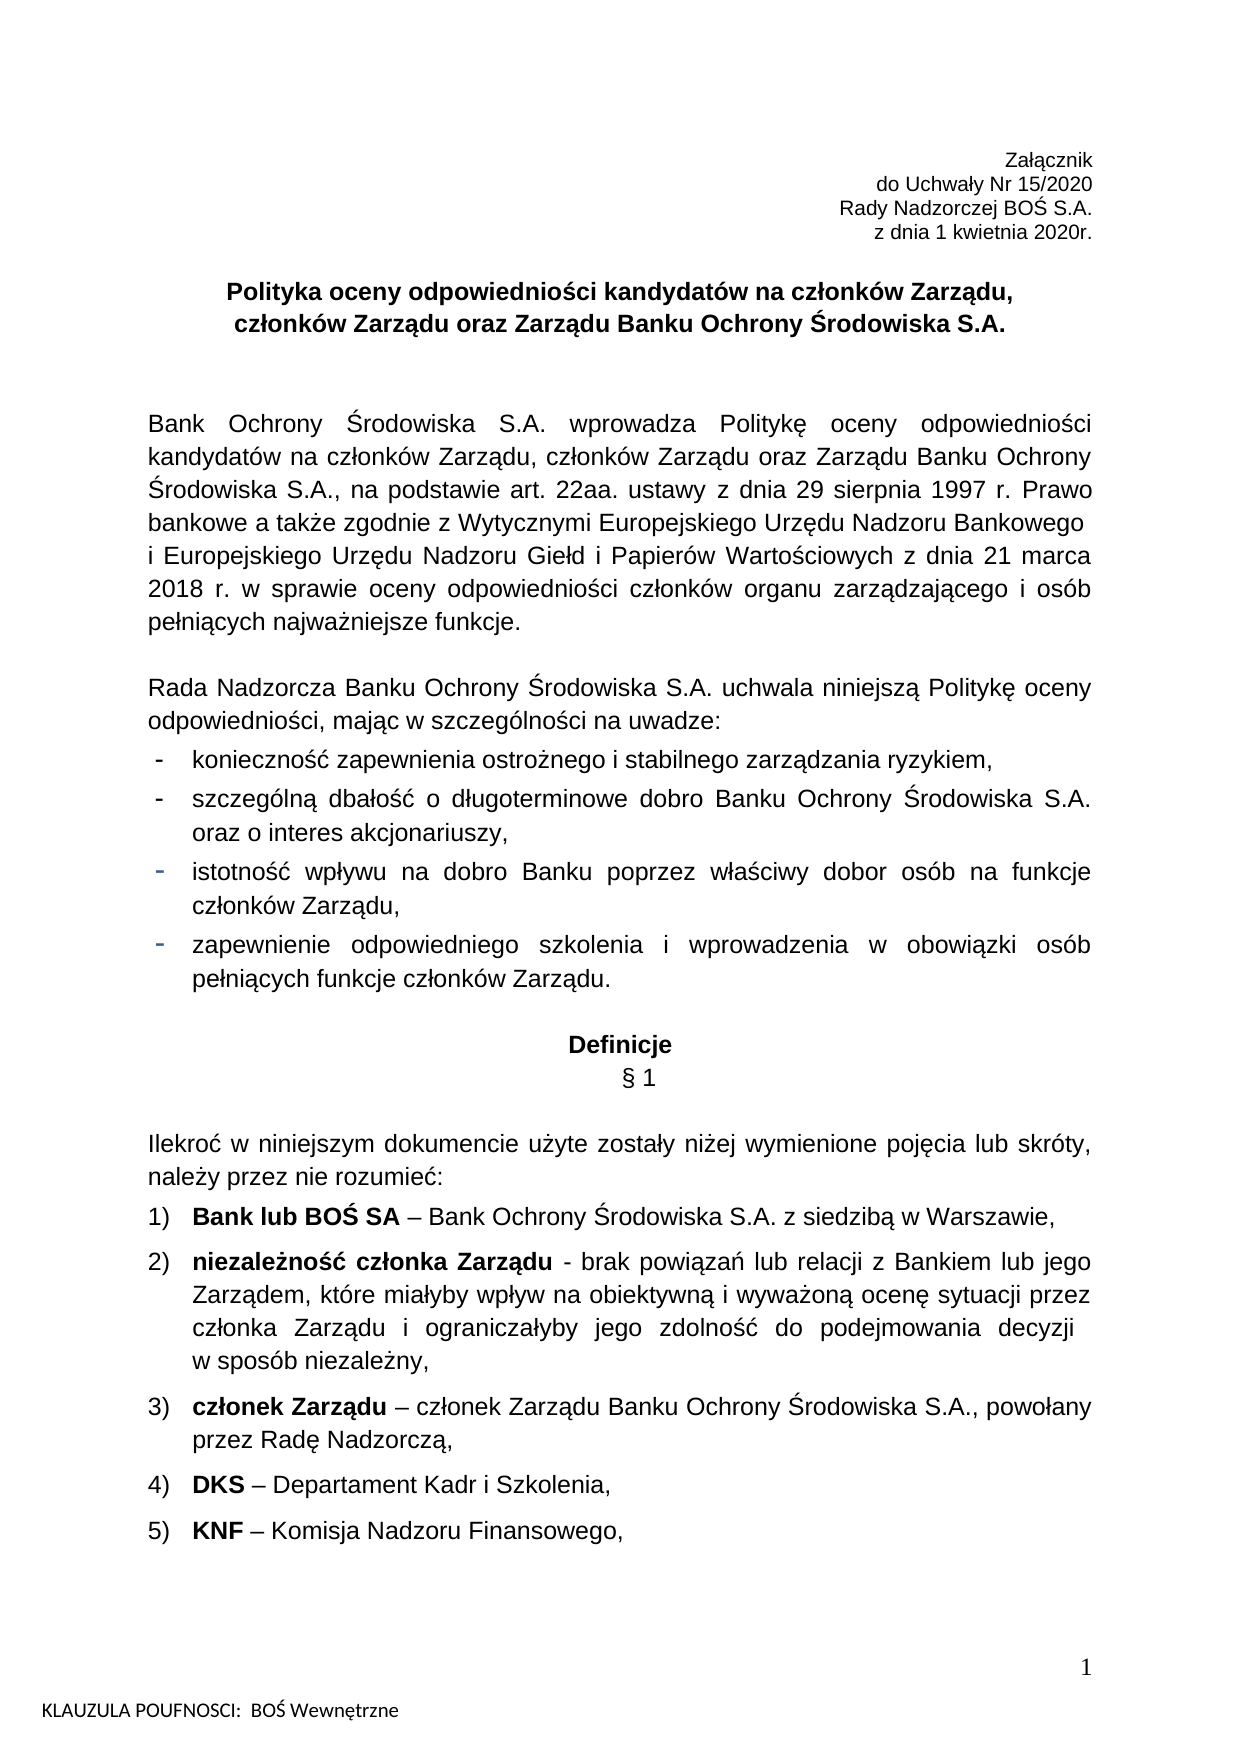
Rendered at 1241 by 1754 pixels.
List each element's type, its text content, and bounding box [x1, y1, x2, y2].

subtitle Rada Nadzorcza Banku Ochrony Środowiska S.A. uchwala niniejszą Politykę oceny odpowiedniości, mając w szczególności na uwadze: [148, 673, 1093, 734]
subtitle istotność wpływu na dobro Banku poprzez właściwy dobor osób na funkcje członków Zarządu, [155, 857, 1093, 919]
text Bank Ochrony Środowiska S.A. wprowadza Politykę oceny odpowiedniości kandydatów na członków Zarządu, członków Zarządu oraz Zarządu Banku Ochrony Środowiska S.A., na podstawie art. 22aa. ustawy z dnia 29 sierpnia 1997 r. Prawo bankowe a także zgodnie z Wytycznymi Europejskiego Urzędu Nadzoru Bankowego i Europejskiego Urzędu Nadzoru Giełd i Papierów Wartościowych z dnia 21 marca 2018 r. w sprawie oceny odpowiedniości członków organu zarządzającego i osób pełniących najważniejsze funkcje. [148, 408, 1093, 635]
text z dnia 1 kwietnia 2020r. [148, 219, 1093, 243]
text Załącznik [148, 148, 1093, 172]
text Rady Nadzorczej BOŚ S.A. [148, 196, 1093, 219]
text Polityka oceny odpowiedniości kandydatów na członków Zarządu, [148, 276, 1093, 305]
list DKS – Departament Kadr i Szkolenia, [148, 1470, 1093, 1499]
subtitle konieczność zapewnienia ostrożnego i stabilnego zarządzania ryzykiem, [155, 745, 1093, 774]
list członek Zarządu – członek Zarządu Banku Ochrony Środowiska S.A., powołany przez Radę Nadzorczą, [148, 1392, 1093, 1453]
text § 1 [185, 1063, 1093, 1092]
subtitle szczególną dbałość o długoterminowe dobro Banku Ochrony Środowiska S.A. oraz o interes akcjonariuszy, [155, 784, 1093, 846]
text Ilekroć w niniejszym dokumencie użyte zostały niżej wymienione pojęcia lub skróty, należy przez nie rozumieć: [148, 1129, 1093, 1191]
text członków Zarządu oraz Zarządu Banku Ochrony Środowiska S.A. [148, 309, 1093, 338]
text do Uchwały Nr 15/2020 [148, 172, 1093, 196]
list Bank lub BOŚ SA – Bank Ochrony Środowiska S.A. z siedzibą w Warszawie, [148, 1202, 1093, 1230]
list niezależność członka Zarządu - brak powiązań lub relacji z Bankiem lub jego Zarządem, które miałyby wpływ na obiektywną i wyważoną ocenę sytuacji przez członka Zarządu i ograniczałyby jego zdolność do podejmowania decyzji w sposób niezależny, [148, 1247, 1093, 1375]
subtitle zapewnienie odpowiedniego szkolenia i wprowadzenia w obowiązki osób pełniących funkcje członków Zarządu. [155, 930, 1093, 993]
subtitle Definicje [148, 1030, 1093, 1059]
list KNF – Komisja Nadzoru Finansowego, [148, 1516, 1093, 1544]
